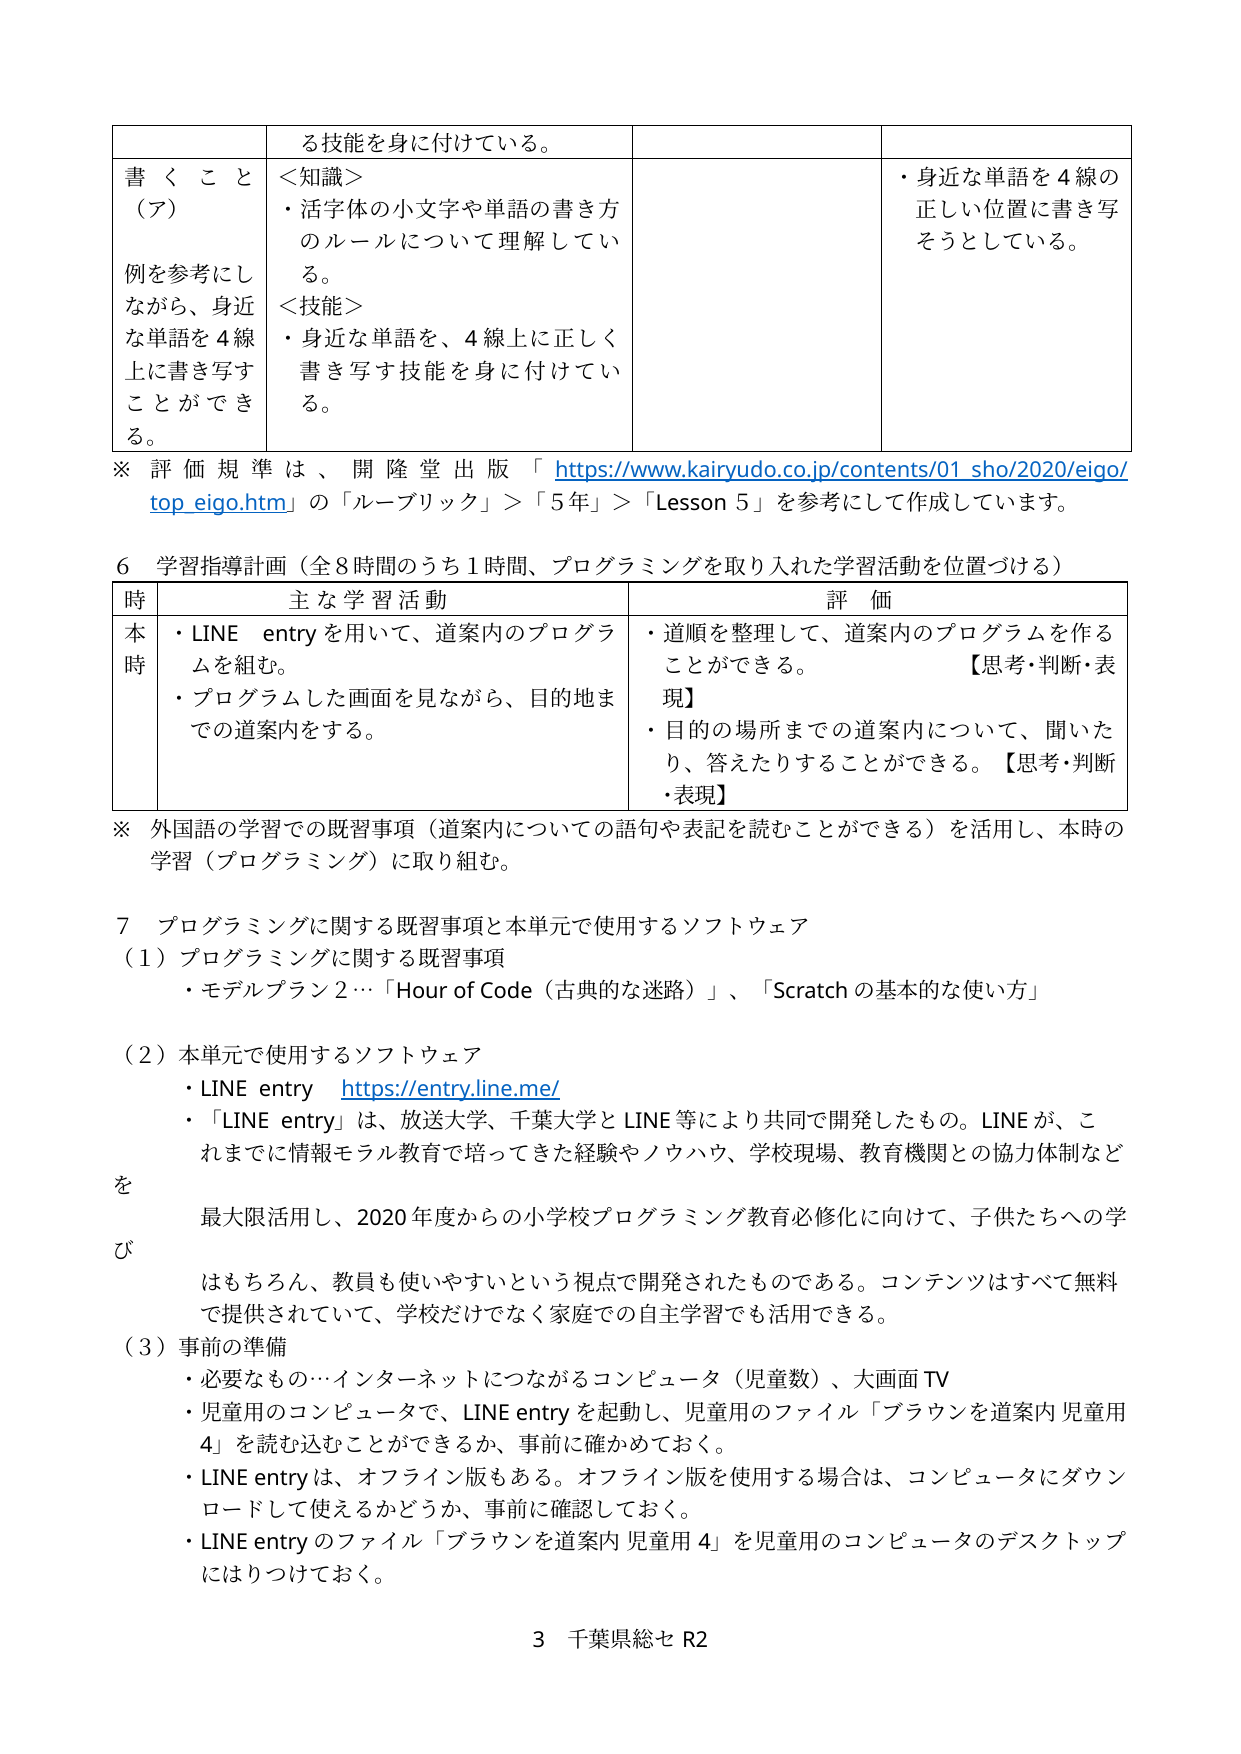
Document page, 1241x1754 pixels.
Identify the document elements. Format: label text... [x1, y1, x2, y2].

text （２）本単元で使用するソフトウェア [112, 1038, 1128, 1071]
text ・必要なもの…インターネットにつながるコンピュータ（児童数）、大画面TV [112, 1362, 1128, 1394]
text 最大限活用し、2020年度からの小学校プログラミング教育必修化に向けて、子供たちへの学び [112, 1200, 1128, 1265]
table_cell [633, 126, 881, 158]
text ・LINE entryは、オフライン版もある。オフライン版を使用する場合は、コンピュータにダウンロードして使えるかどうか、事前に確認しておく。 [134, 1459, 1128, 1524]
text ・「LINE entry」は、放送大学、千葉大学とLINE等により共同で開発したもの。LINEが、こ [112, 1103, 1128, 1135]
text ・LINE entry https://entry.line.me/ [112, 1071, 1128, 1103]
list 外国語の学習での既習事項（道案内についての語句や表記を読むことができる）を活用し、本時の学習（プログラミング）に取り組む。 [112, 811, 1128, 876]
text ・児童用のコンピュータで、LINE entry を起動し、児童用のファイル「ブラウンを道案内 児童用4」を読む込むことができるか、事前に確かめておく。 [134, 1394, 1128, 1459]
table_cell ＜知識＞ ・活字体の小文字や単語の書き方のルールについて理解している。 ＜技能＞ ・身近な単語を、4線上に正しく書き写す技能を身に付けている。 [267, 159, 632, 451]
text で提供されていて、学校だけでなく家庭での自主学習でも活用できる。 [112, 1297, 1128, 1330]
table_cell [633, 159, 881, 451]
table_header 評 価 [629, 583, 1127, 615]
text （３）事前の準備 [112, 1330, 1128, 1362]
table_header 時 [113, 583, 157, 615]
text ・モデルプラン２…「Hour of Code（古典的な迷路）」、「Scratchの基本的な使い方」 [112, 973, 1128, 1006]
table_cell ・身近な単語を4線の正しい位置に書き写そうとしている。 [882, 159, 1131, 451]
text ・LINE entry のファイル「ブラウンを道案内 児童用4」を児童用のコンピュータのデスクトップにはりつけておく。 [134, 1524, 1128, 1589]
table_cell 書くこと（ア） 例を参考にしながら、身近な単語を4線上に書き写すことができる。 [113, 159, 266, 451]
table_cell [882, 126, 1131, 158]
table_cell ・LINE entryを用いて、道案内のプログラムを組む。 ・プログラムした画面を見ながら、目的地までの道案内をする。 [158, 616, 628, 810]
table_cell 本時 [113, 616, 157, 810]
table_header 主 な 学 習 活 動 [158, 583, 628, 615]
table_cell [113, 126, 266, 158]
text ７ プログラミングに関する既習事項と本単元で使用するソフトウェア [112, 908, 1128, 941]
text はもちろん、教員も使いやすいという視点で開発されたものである。コンテンツはすべて無料 [112, 1265, 1128, 1297]
text ６ 学習指導計画（全８時間のうち１時間、プログラミングを取り入れた学習活動を位置づける） [112, 549, 1128, 581]
text （１）プログラミングに関する既習事項 [112, 941, 1128, 973]
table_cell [267, 126, 632, 158]
list 評価規準は、開隆堂出版「https://www.kairyudo.co.jp/contents/01_sho/2020/eigo/top_eigo.htm」の「ルーブリック」＞「５年」＞「Lesson５」を参考にして作成しています。 [112, 452, 1128, 517]
text れまでに情報モラル教育で培ってきた経験やノウハウ、学校現場、教育機関との協力体制などを [112, 1135, 1128, 1200]
table_cell ・道順を整理して、道案内のプログラムを作ることができる。 【思考･判断･表現】 ・目的の場所までの道案内について、聞いたり、答えたりすることができる。【思考･判断･表現】 [629, 616, 1127, 810]
